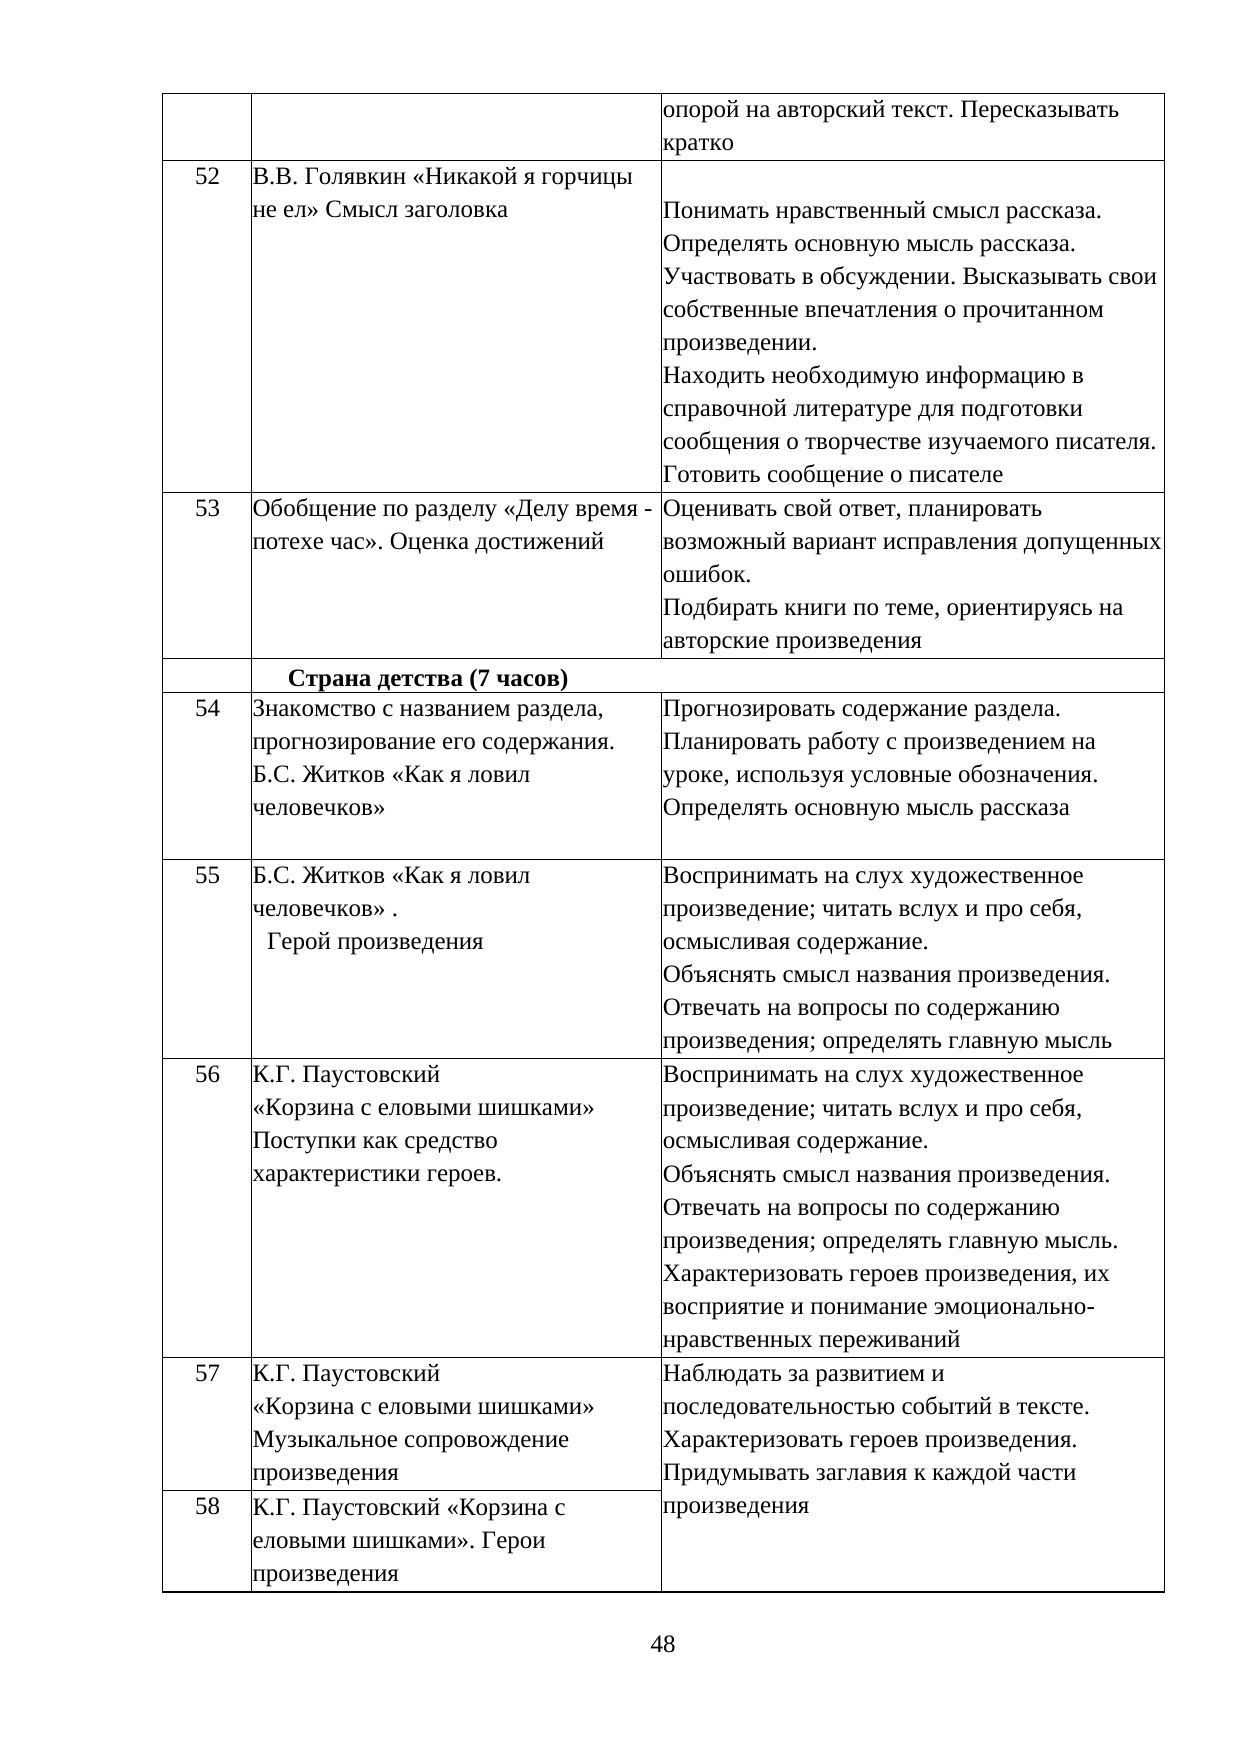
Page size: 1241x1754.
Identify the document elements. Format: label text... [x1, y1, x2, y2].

table_cell 53 [163, 493, 251, 658]
table_cell К.Г. Паустовский «Корзина с еловыми шишками» Поступки как средство характеристики героев. [252, 1059, 661, 1357]
table_header опорой на авторский текст. Пересказывать кратко [662, 94, 1164, 160]
table_cell [163, 659, 251, 692]
table_cell Понимать нравственный смысл рассказа. Определять основную мысль рассказа. Участвовать в обсуждении. Высказывать свои собственные впечатления о прочитанном произведении. Находить необходимую информацию в справочной литературе для подготовки сообщения о творчестве изучаемого писателя. Готовить сообщение о писателе [662, 161, 1164, 492]
table_cell 58 [163, 1491, 251, 1591]
table_cell К.Г. Паустовский «Корзина с еловыми шишками». Герои произведения [252, 1491, 661, 1591]
table_cell 56 [163, 1059, 251, 1357]
table_cell Страна детства (7 часов) [252, 659, 1164, 692]
table_cell К.Г. Паустовский «Корзина с еловыми шишками» Музыкальное сопровождение произведения [252, 1358, 661, 1490]
table_cell Прогнозировать содержание раздела. Планировать работу с произведением на уроке, используя условные обозначения. Определять основную мысль рассказа [662, 693, 1164, 859]
table_header [252, 94, 661, 160]
table_cell Обобщение по разделу «Делу время - потехе час». Оценка достижений [252, 493, 661, 658]
table_cell Оценивать свой ответ, планировать возможный вариант исправления допущенных ошибок. Подбирать книги по теме, ориентируясь на авторские произведения [662, 493, 1164, 658]
table_cell Воспринимать на слух художественное произведение; читать вслух и про себя, осмысливая содержание. Объяснять смысл названия произведения. Отвечать на вопросы по содержанию произведения; определять главную мысль [662, 860, 1164, 1058]
table_header [163, 94, 251, 160]
table_cell Воспринимать на слух художественное произведение; читать вслух и про себя, осмысливая содержание. Объяснять смысл названия произведения. Отвечать на вопросы по содержанию произведения; определять главную мысль. Характеризовать героев произведения, их восприятие и понимание эмоциональнонравственных переживаний [662, 1059, 1164, 1357]
table_cell 57 [163, 1358, 251, 1490]
table_cell 54 [163, 693, 251, 859]
table_cell Б.С. Житков «Как я ловил человечков» . Герой произведения [252, 860, 661, 1058]
table_cell 52 [163, 161, 251, 492]
table_cell 55 [163, 860, 251, 1058]
table_cell Знакомство с названием раздела, прогнозирование его содержания. Б.С. Житков «Как я ловил человечков» [252, 693, 661, 859]
table_cell В.В. Голявкин «Никакой я горчицы не ел» Смысл заголовка [252, 161, 661, 492]
table_cell Наблюдать за развитием и последовательностью событий в тексте. Характеризовать героев произведения. Придумывать заглавия к каждой части произведения [662, 1358, 1164, 1591]
